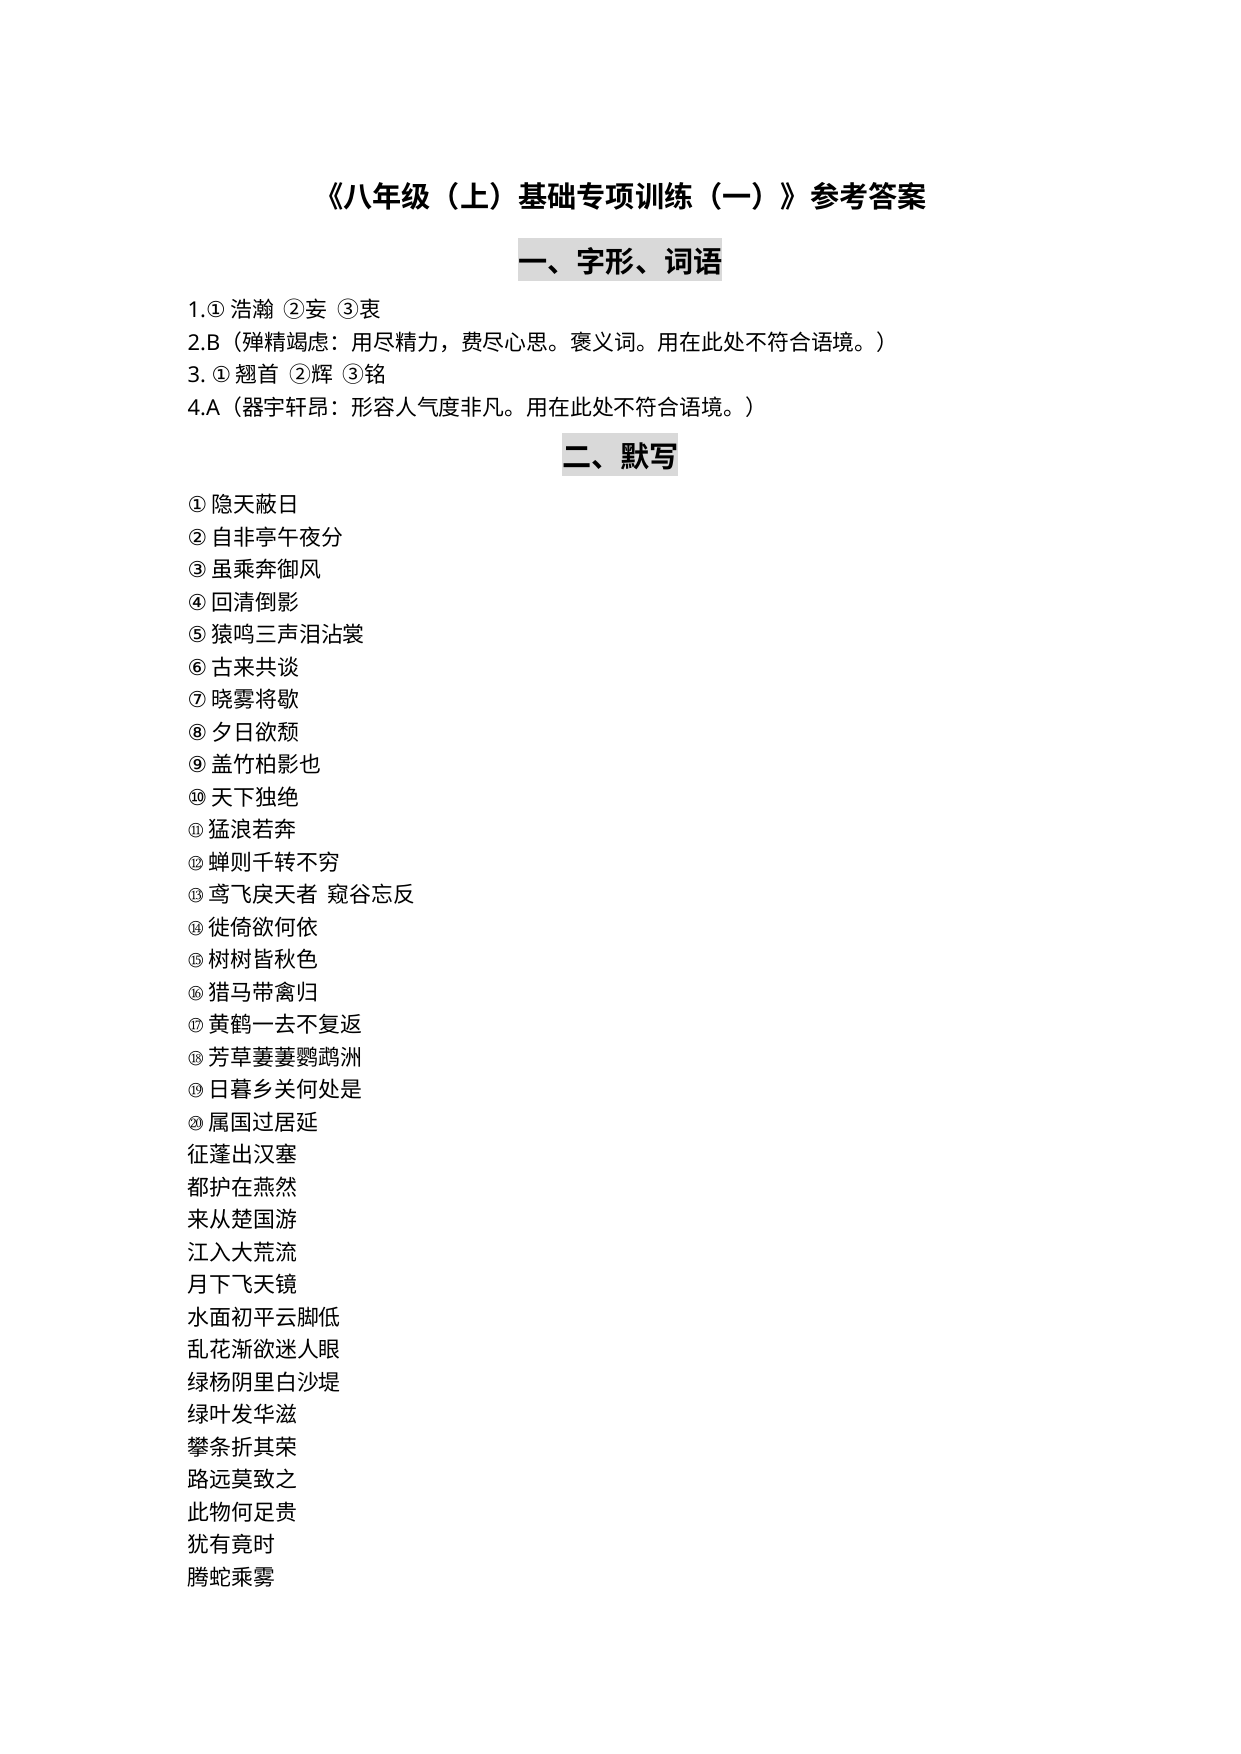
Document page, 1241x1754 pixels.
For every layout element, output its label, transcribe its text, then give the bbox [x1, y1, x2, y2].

text ⑰黄鹤一去不复返 [187, 1007, 1053, 1039]
text 绿杨阴里白沙堤 [187, 1364, 1053, 1397]
text ⑯猎马带禽归 [187, 974, 1053, 1007]
text ⑱芳草萋萋鹦鹉洲 [187, 1039, 1053, 1072]
text 都护在燕然 [187, 1169, 1053, 1202]
text 来从楚国游 [187, 1202, 1053, 1234]
text 2.B（殚精竭虑：用尽精力，费尽心思。褒义词。用在此处不符合语境。） [187, 324, 1053, 357]
text 犹有竟时 [187, 1527, 1053, 1559]
text 《八年级（上）基础专项训练（一）》参考答案 [187, 162, 1053, 227]
text 1.①浩瀚 ②妄 ③衷 [187, 292, 1053, 324]
text 乱花渐欲迷人眼 [187, 1332, 1053, 1364]
text ①隐天蔽日 [187, 487, 1053, 519]
text ③虽乘奔御风 [187, 552, 1053, 584]
text 攀条折其荣 [187, 1429, 1053, 1462]
text ⑪猛浪若奔 [187, 812, 1053, 844]
text 二、默写 [187, 422, 1053, 487]
text ⑥古来共谈 [187, 649, 1053, 682]
text ⑫蝉则千转不穷 [187, 844, 1053, 877]
text ②自非亭午夜分 [187, 519, 1053, 552]
text 江入大荒流 [187, 1234, 1053, 1267]
text ⑮树树皆秋色 [187, 942, 1053, 974]
text ⑤猿鸣三声泪沾裳 [187, 617, 1053, 649]
text ⑧夕日欲颓 [187, 714, 1053, 747]
text 绿叶发华滋 [187, 1397, 1053, 1429]
text 腾蛇乘雾 [187, 1559, 1053, 1592]
text ⑬鸢飞戾天者 窥谷忘反 [187, 877, 1053, 909]
text 此物何足贵 [187, 1494, 1053, 1527]
text 路远莫致之 [187, 1462, 1053, 1494]
text 征蓬出汉塞 [187, 1137, 1053, 1169]
text ⑲日暮乡关何处是 [187, 1072, 1053, 1104]
text 水面初平云脚低 [187, 1299, 1053, 1332]
text ⑨盖竹柏影也 [187, 747, 1053, 779]
text ⑭徙倚欲何依 [187, 909, 1053, 942]
text 3. ①翘首 ②辉 ③铭 [187, 357, 1053, 389]
text ⑦晓雾将歇 [187, 682, 1053, 714]
text 月下飞天镜 [187, 1267, 1053, 1299]
text ⑩天下独绝 [187, 779, 1053, 812]
text 一、字形、词语 [187, 227, 1053, 292]
text ④回清倒影 [187, 584, 1053, 617]
text ⑳属国过居延 [187, 1104, 1053, 1137]
text 4.A（器宇轩昂：形容人气度非凡。用在此处不符合语境。） [187, 389, 1053, 422]
